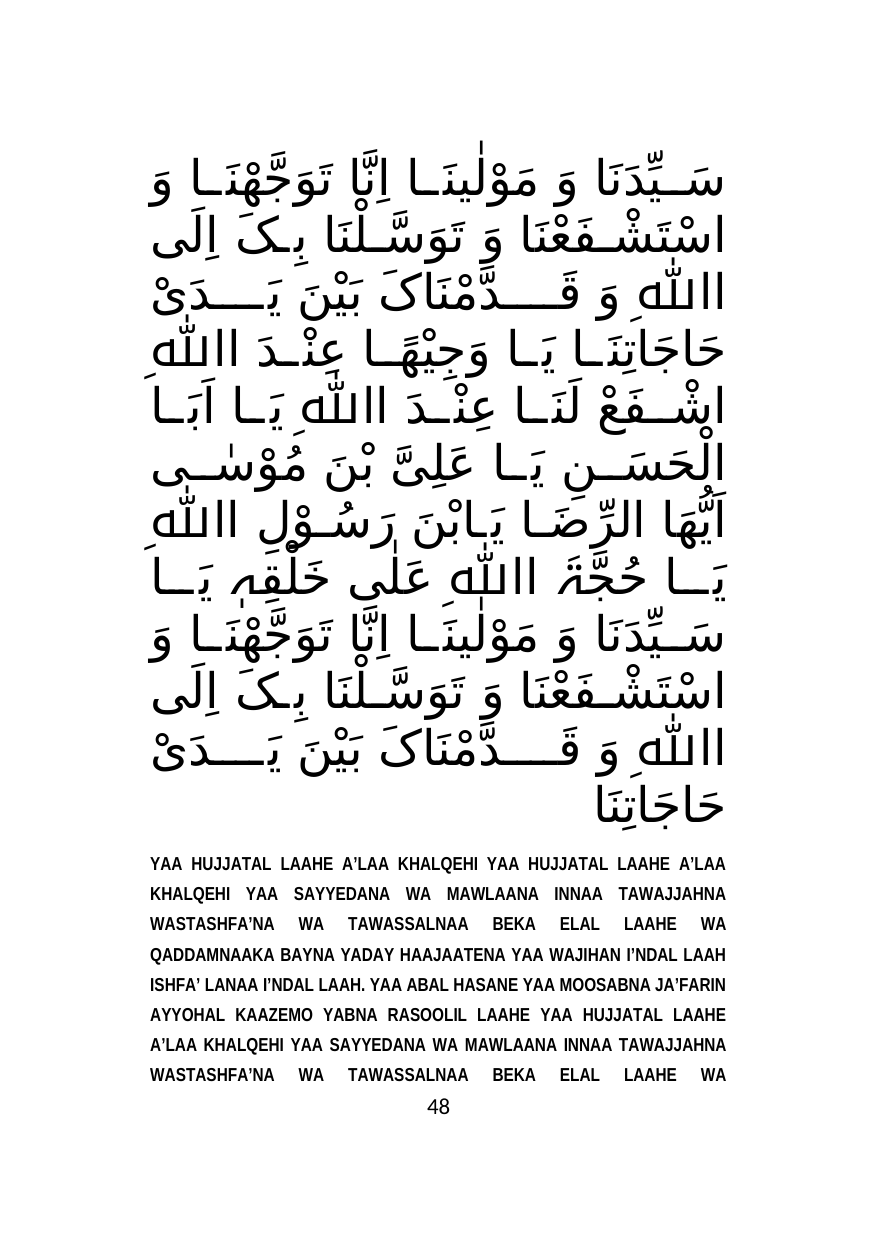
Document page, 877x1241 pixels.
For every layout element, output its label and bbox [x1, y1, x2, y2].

text [150, 846, 727, 1088]
text [150, 150, 727, 834]
